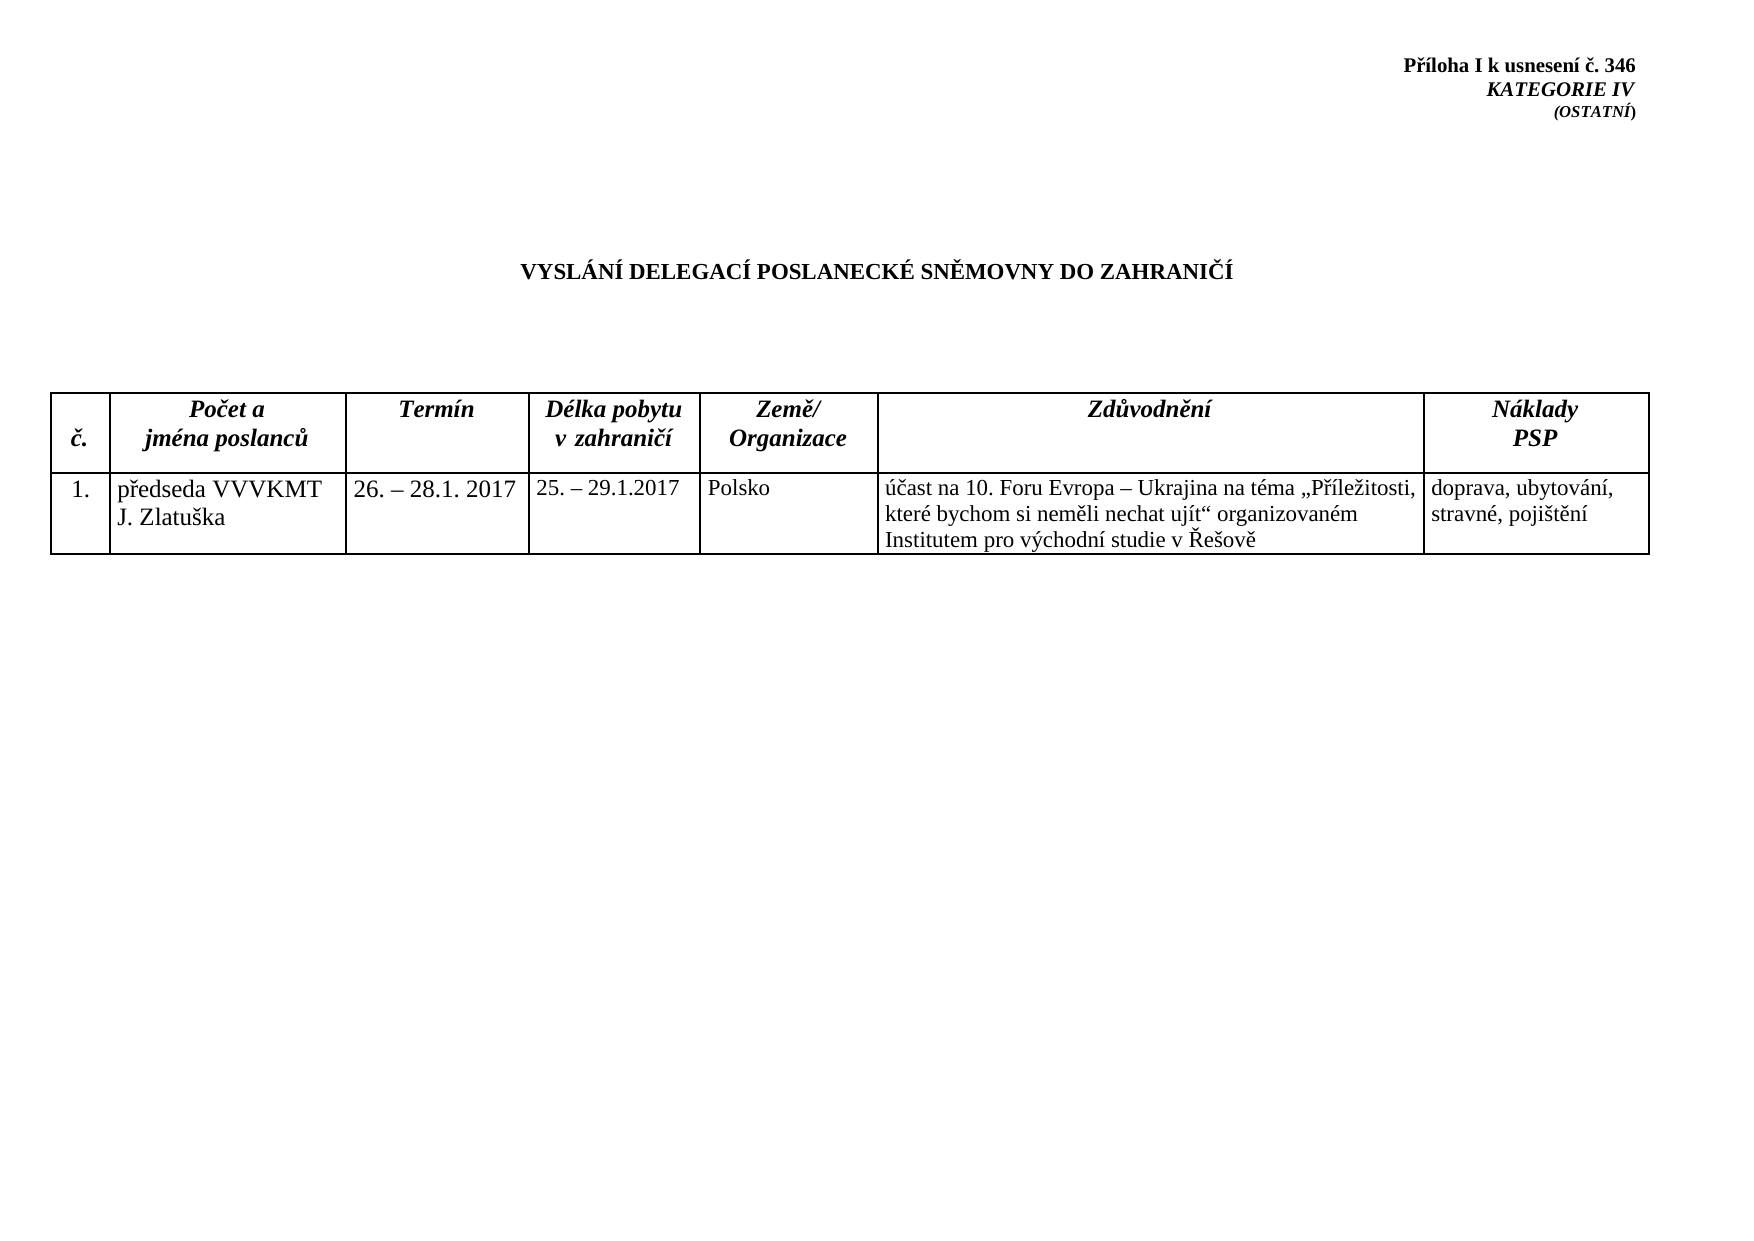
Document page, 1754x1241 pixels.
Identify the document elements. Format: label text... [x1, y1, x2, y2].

table_cell 26. – 28.1. 2017 [347, 474, 528, 553]
table_header Počet a jména poslanců [111, 394, 345, 472]
table_header č. [52, 394, 109, 472]
table_cell účast na 10. Foru Evropa – Ukrajina na téma „Příležitosti, které bychom si neměli nechat ujít“ organizovaném Institutem pro východní studie v Řešově [879, 474, 1423, 553]
table_cell předseda VVVKMT J. Zlatuška [111, 474, 345, 553]
table_cell doprava, ubytování, stravné, pojištění [1425, 474, 1648, 553]
table_header Délka pobytu v zahraničí [530, 394, 699, 472]
text VYSLÁNÍ DELEGACÍ POSLANECKÉ SNĚMOVNY DO ZAHRANIČÍ [118, 258, 1636, 284]
table_header Zdůvodnění [879, 394, 1423, 472]
table_cell 25. – 29.1.2017 [530, 474, 699, 553]
table_header Termín [347, 394, 528, 472]
table_cell 1. [52, 474, 109, 553]
table_header Země/ Organizace [701, 394, 877, 472]
table_header Náklady PSP [1425, 394, 1648, 472]
table_cell Polsko [701, 474, 877, 553]
